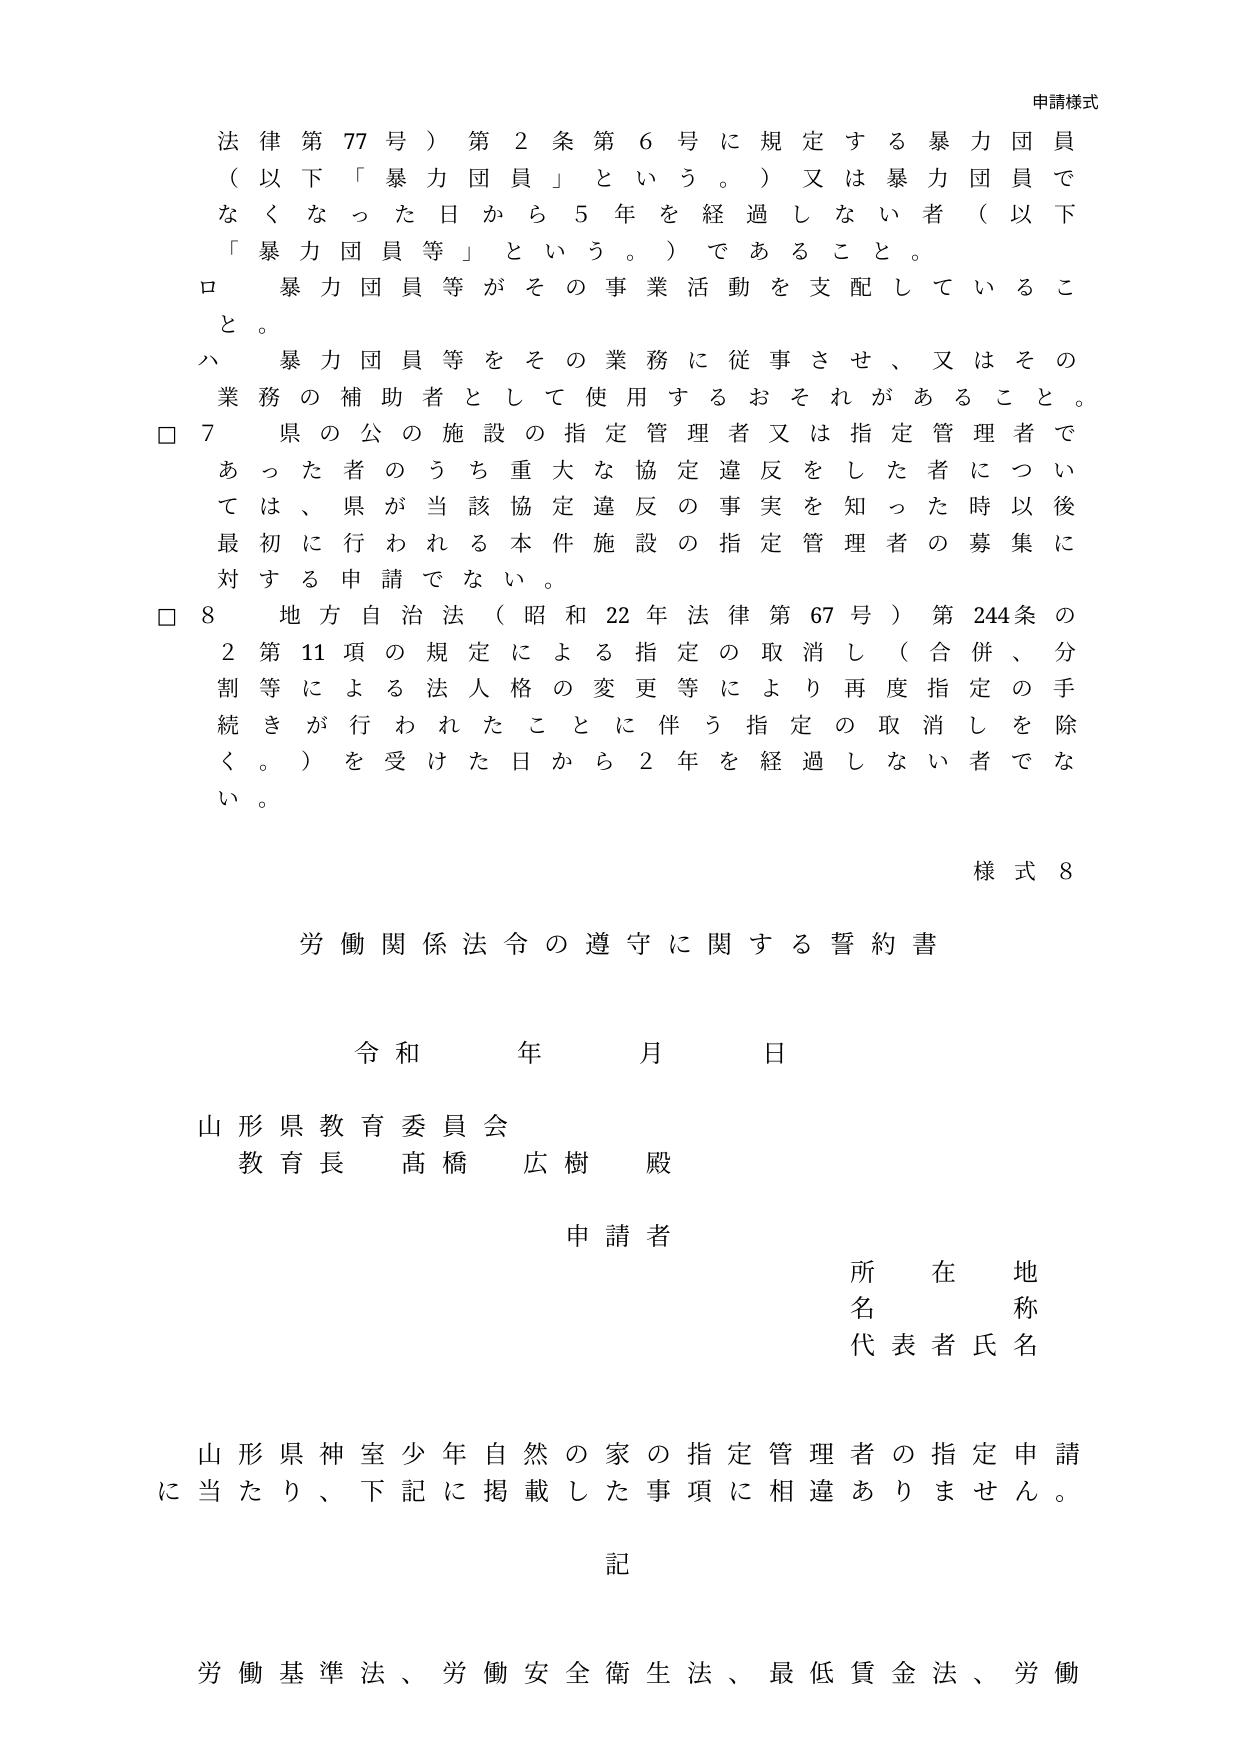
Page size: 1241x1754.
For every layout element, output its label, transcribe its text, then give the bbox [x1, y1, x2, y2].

text 山形県神室少年自然の家の指定管理者の指定申請に当たり、下記に掲載した事項に相違ありません。 [156, 1435, 1096, 1508]
text 教育長 髙橋 広樹 殿 [156, 1143, 1096, 1179]
text ロ 暴力団員等がその事業活動を支配していること。 [182, 268, 1096, 341]
text 労働関係法令の遵守に関する誓約書 [156, 924, 1096, 961]
text 代表者氏名 [156, 1325, 1096, 1362]
text 申請者 [156, 1216, 1096, 1252]
text □７ 県の公の施設の指定管理者又は指定管理者であった者のうち重大な協定違反をした者については、県が当該協定違反の事実を知った時以後最初に行われる本件施設の指定管理者の募集に対する申請でない。 [156, 414, 1096, 596]
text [182, 122, 1096, 268]
subtitle 記 [156, 1544, 1096, 1581]
text ハ 暴力団員等をその業務に従事させ、又はその業務の補助者として使用するおそれがあること。 [182, 341, 1096, 414]
text 名 称 [156, 1289, 1096, 1325]
text □８ 地方自治法（昭和22年法律第67号）第244条の２第11項の規定による指定の取消し（合併、分割等による法人格の変更等により再度指定の手続きが行われたことに伴う指定の取消しを除く。）を受けた日から２年を経過しない者でない。 [156, 596, 1096, 815]
text 所 在 地 [156, 1252, 1096, 1289]
text 山形県教育委員会 [156, 1107, 1096, 1143]
text 令和 年 月 日 [156, 997, 1001, 1070]
text 様式８ [156, 851, 1096, 888]
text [156, 1653, 1096, 1690]
